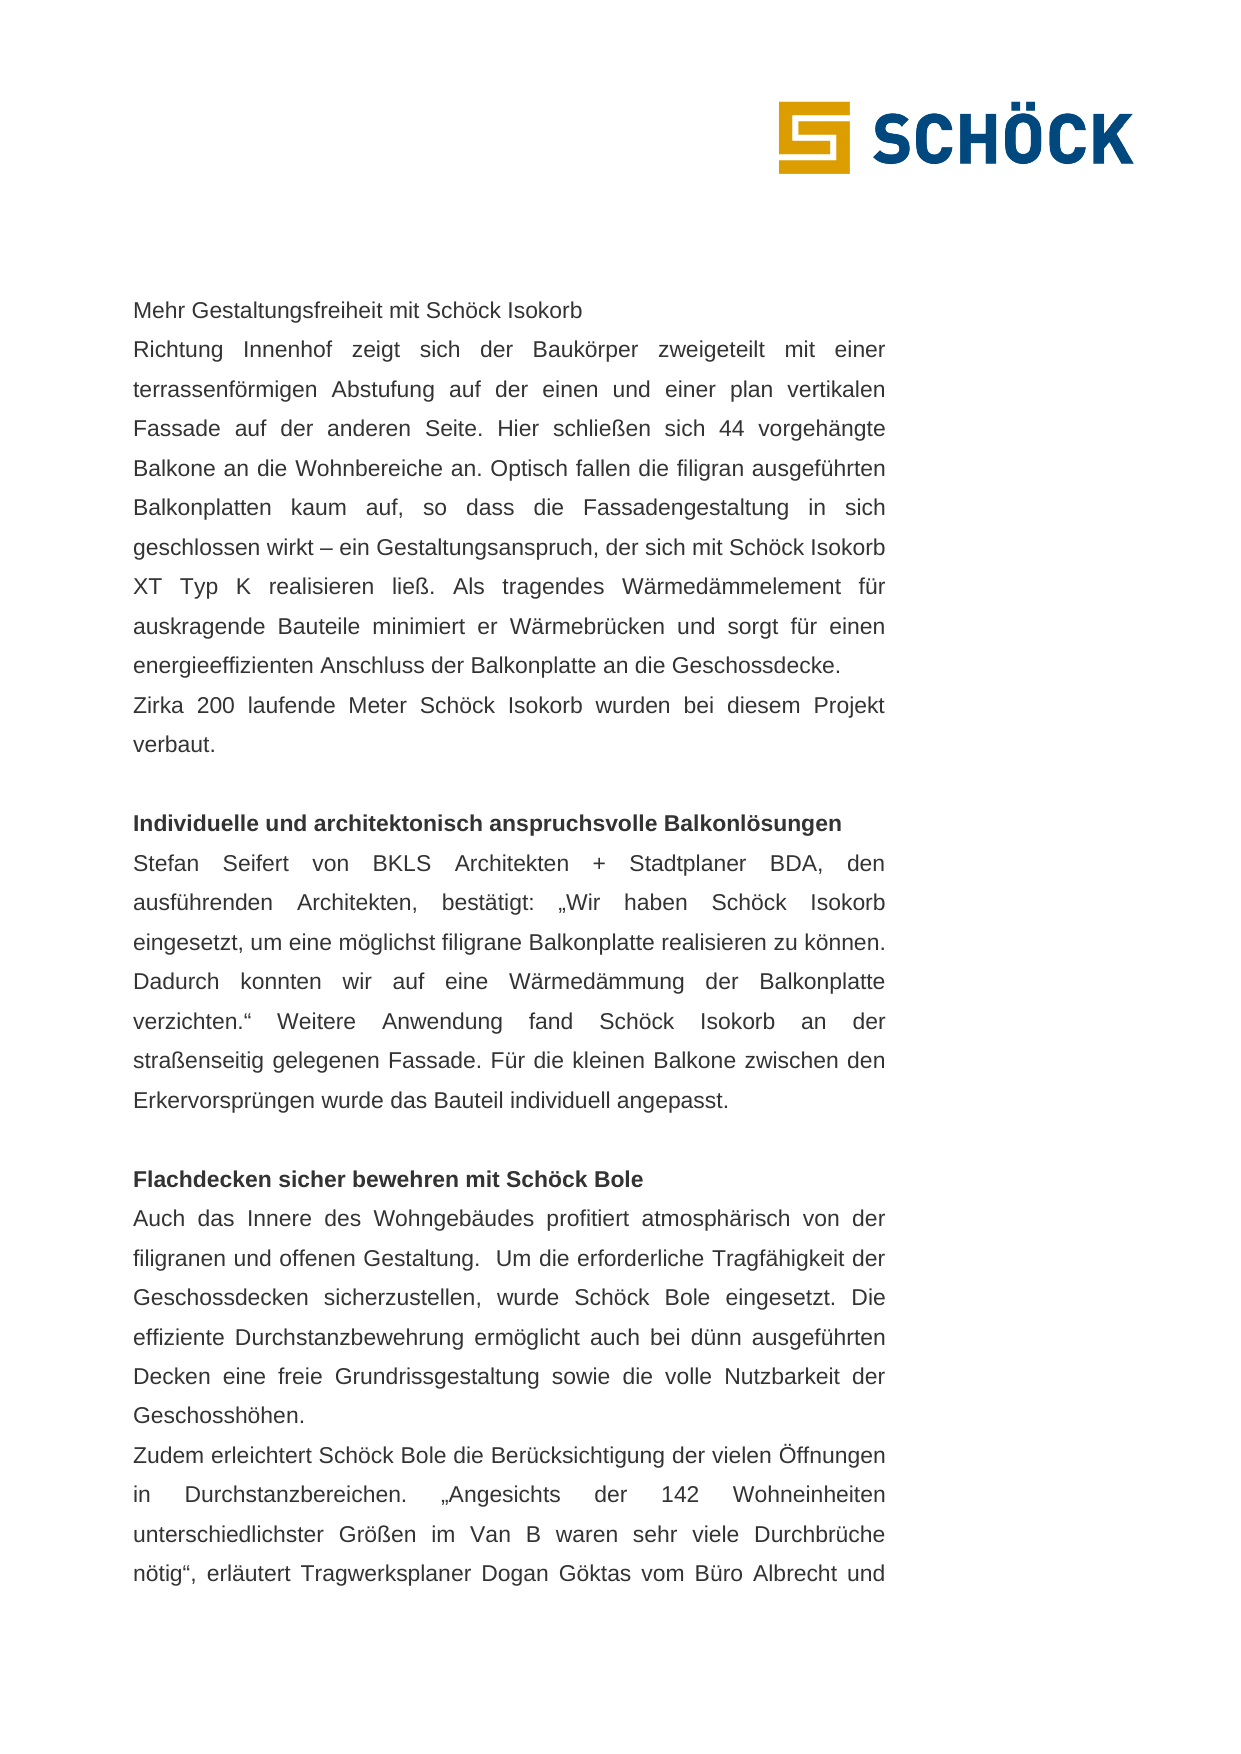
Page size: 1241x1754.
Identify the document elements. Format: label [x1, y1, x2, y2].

picture [778, 101, 1134, 174]
